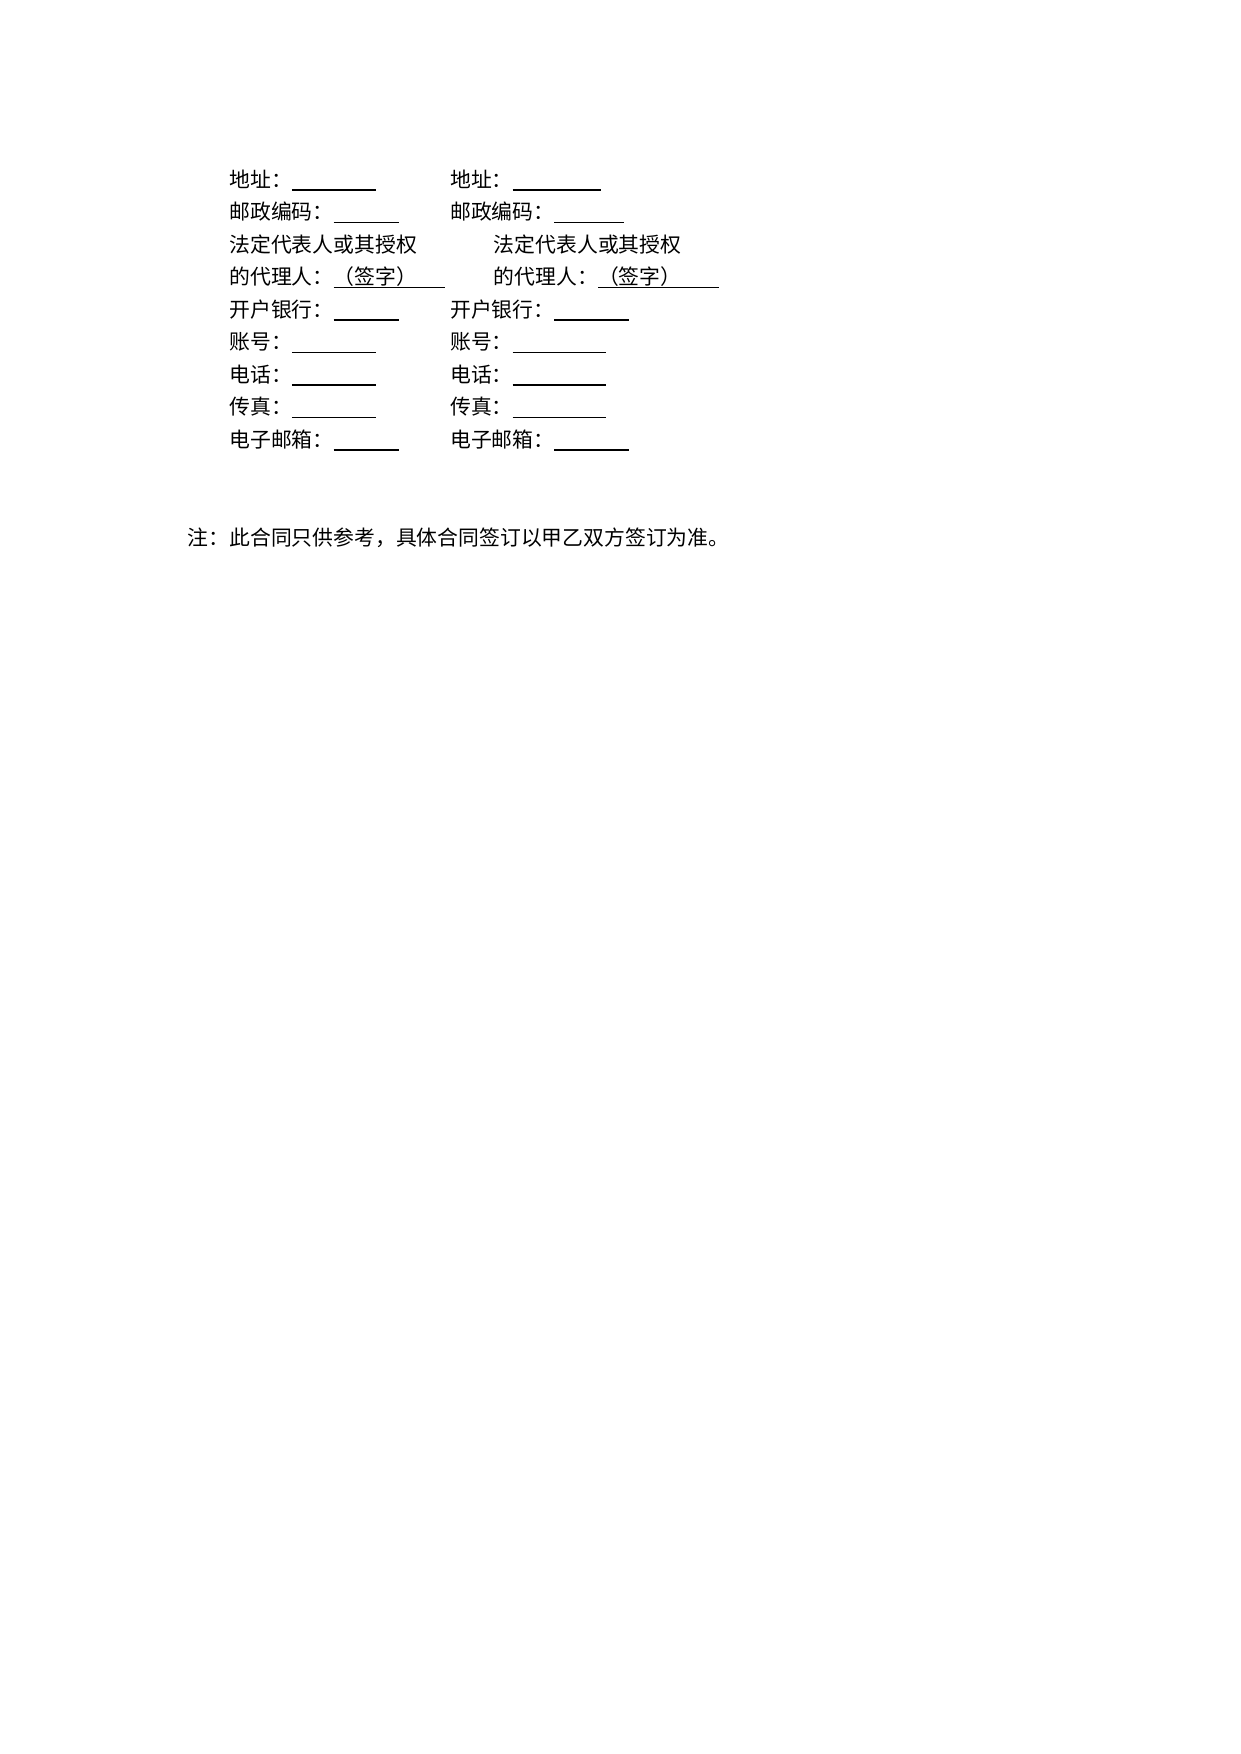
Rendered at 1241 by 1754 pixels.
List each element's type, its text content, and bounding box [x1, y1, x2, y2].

list 开户银行： 开户银行： [187, 292, 1053, 324]
list 法定代表人或其授权 法定代表人或其授权 [187, 227, 1053, 259]
list 的代理人：（签字） 的代理人：（签字） [187, 259, 1053, 292]
list 账号： 账号： [187, 324, 1053, 357]
list 电子邮箱： 电子邮箱： [187, 422, 1053, 520]
list 电话： 电话： [187, 357, 1053, 389]
text 注：此合同只供参考，具体合同签订以甲乙双方签订为准。 [187, 520, 1053, 553]
list 传真： 传真： [187, 389, 1053, 422]
list 邮政编码： 邮政编码： [187, 194, 1053, 227]
list 地址： 地址： [187, 162, 1053, 194]
